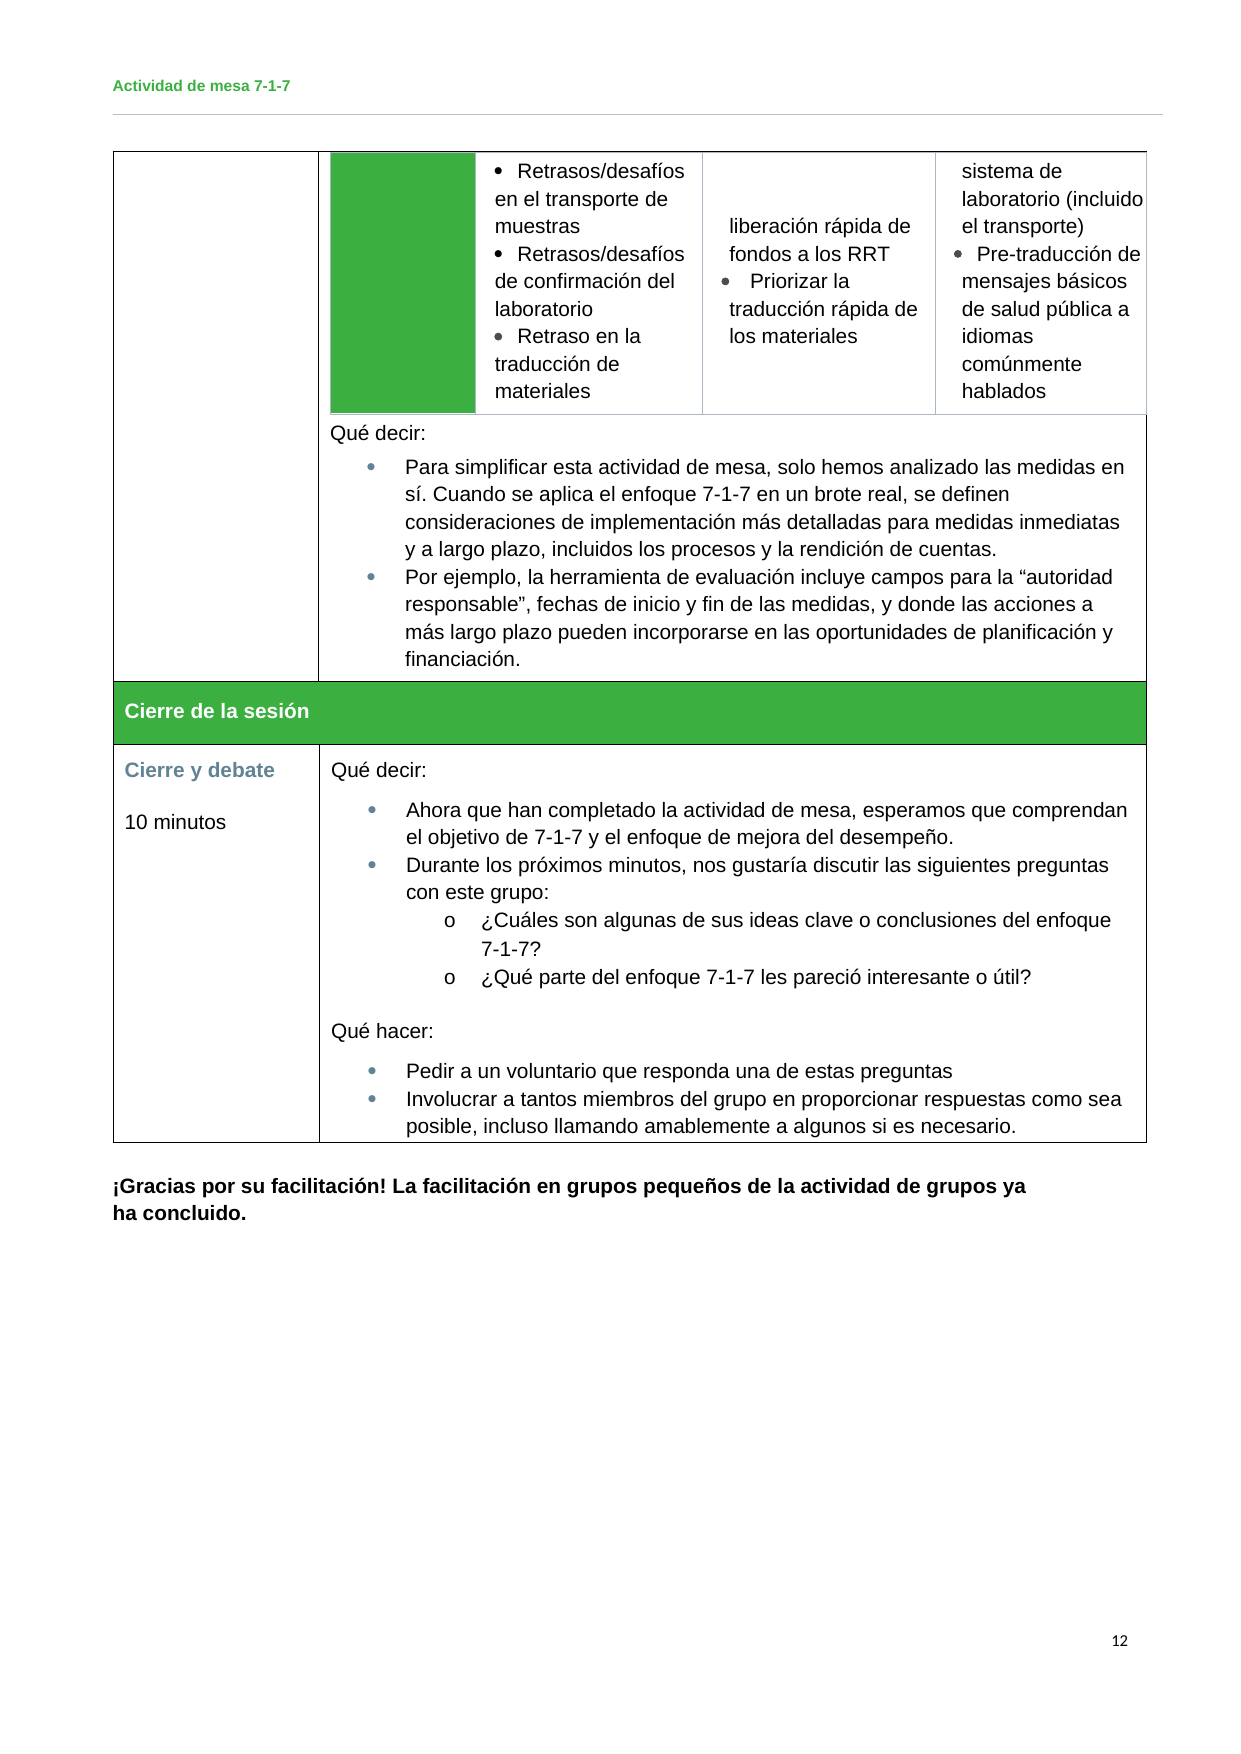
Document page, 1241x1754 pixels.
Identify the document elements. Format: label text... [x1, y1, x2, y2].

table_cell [114, 152, 318, 681]
text ¡Gracias por su facilitación! La facilitación en grupos pequeños de la actividad de grupos ya ha concluido. [112, 1173, 1032, 1225]
table_cell Cierre de la sesión [114, 682, 1146, 744]
table_cell Cierre y debate 10 minutos [114, 745, 319, 1142]
table_cell Qué decir: Ahora que han completado la actividad de mesa, esperamos que comprendan el objetivo de 7-1-7 y el enfoque de mejora del desempeño. Durante los próximos minutos, nos gustaría discutir las siguientes preguntas con este grupo: ¿Cuáles son algunas de sus ideas clave o conclusiones del enfoque 7-1-7? ¿Qué parte del enfoque 7-1-7 les pareció interesante o útil? Qué hacer: Pedir a un voluntario que responda una de estas preguntas Involucrar a tantos miembros del grupo en proporcionar respuestas como sea posible, incluso llamando amablemente a algunos si es necesario. [320, 745, 1146, 1142]
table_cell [319, 152, 1146, 681]
